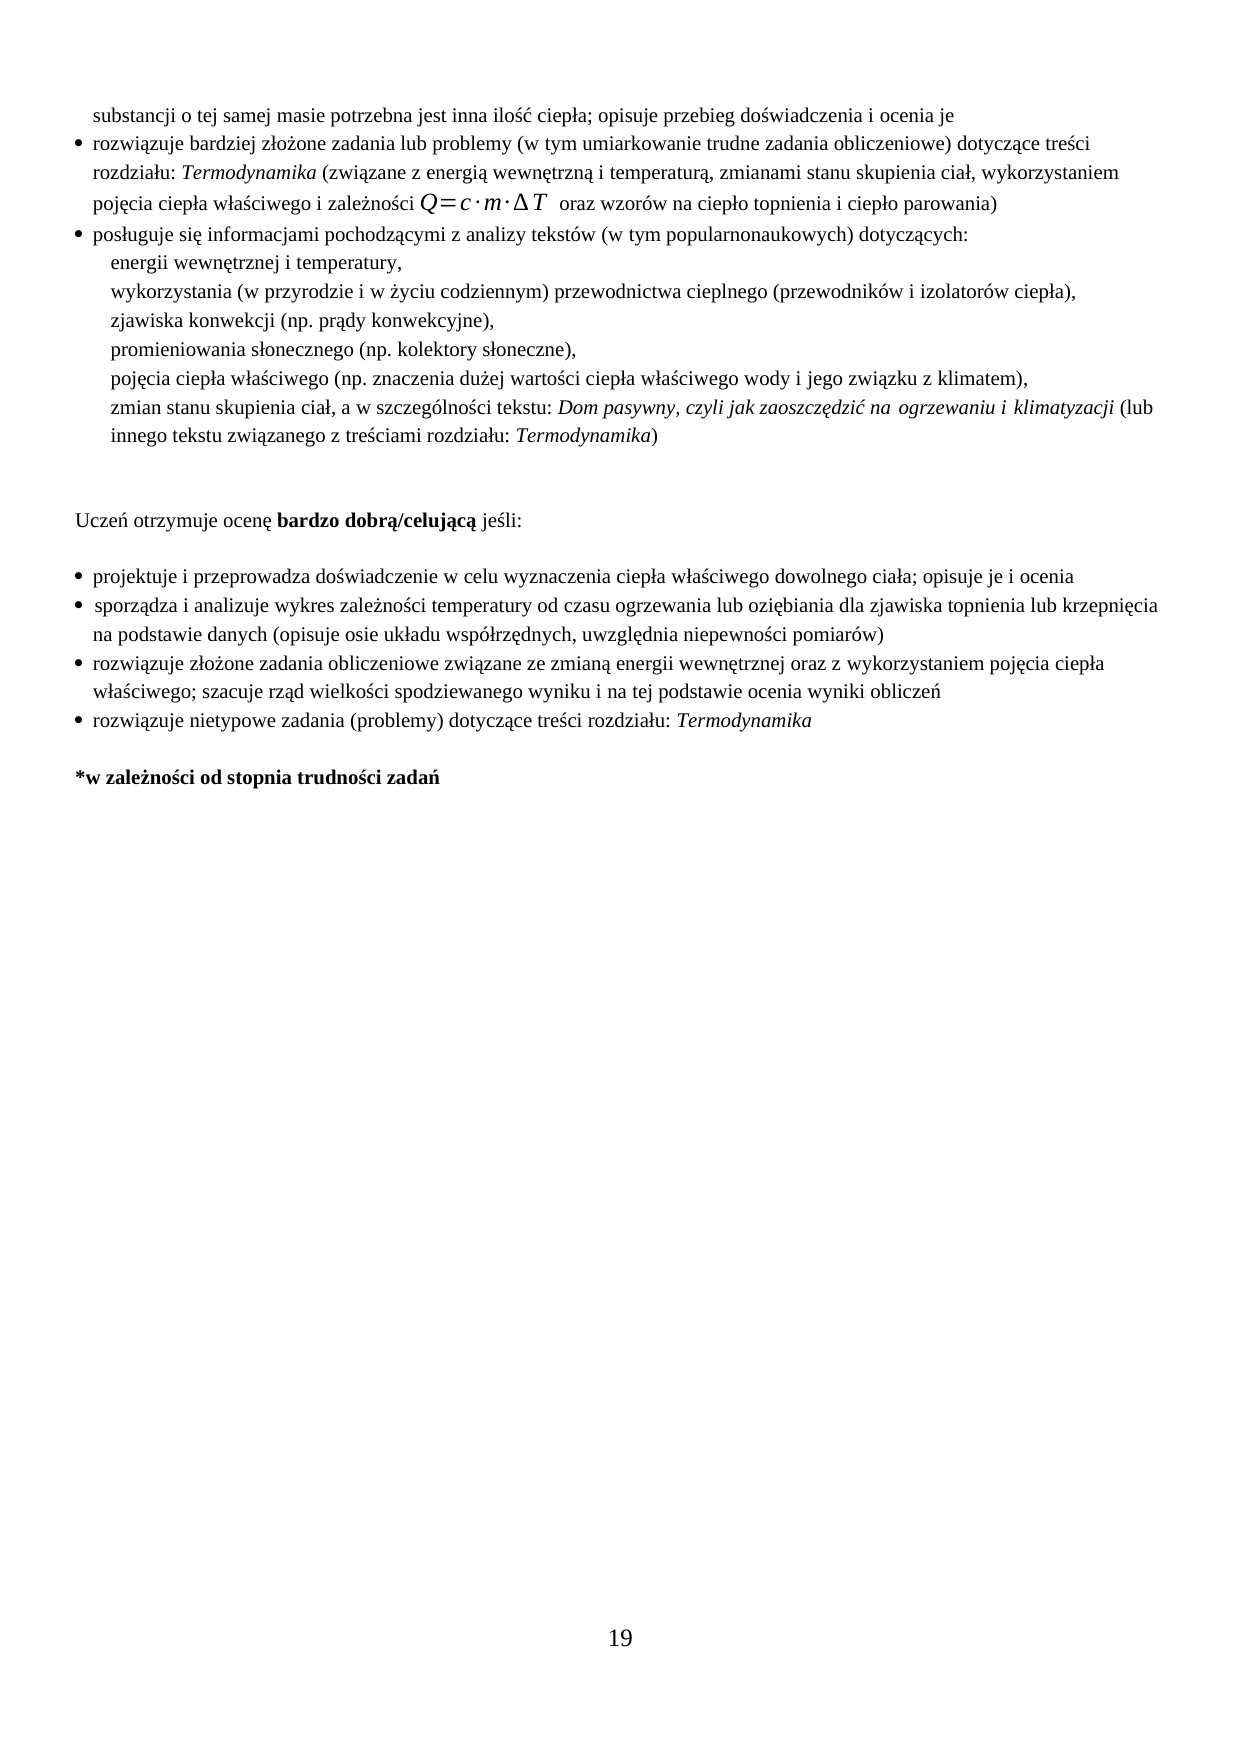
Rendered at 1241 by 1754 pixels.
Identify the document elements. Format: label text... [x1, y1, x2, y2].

list posługuje się informacjami pochodzącymi z analizy tekstów (w tym popularnonaukowych) dotyczących: [75, 221, 1165, 246]
list projektuje i przeprowadza doświadczenie w celu wyznaczenia ciepła właściwego dowolnego ciała; opisuje je i ocenia [75, 564, 1165, 588]
list energii wewnętrznej i temperatury, [93, 250, 1165, 274]
list pojęcia ciepła właściwego (np. znaczenia dużej wartości ciepła właściwego wody i jego związku z klimatem), [93, 366, 1165, 390]
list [75, 102, 1165, 127]
list wykorzystania (w przyrodzie i w życiu codziennym) przewodnictwa cieplnego (przewodników i izolatorów ciepła), [93, 279, 1165, 303]
list zjawiska konwekcji (np. prądy konwekcyjne), [93, 308, 1165, 332]
list zmian stanu skupienia ciał, a w szczególności tekstu: Dom pasywny, czyli jak zaoszczędzić na ogrzewaniu i klimatyzacji (lub innego tekstu związanego z treściami rozdziału: Termodynamika) [93, 394, 1165, 447]
list rozwiązuje złożone zadania obliczeniowe związane ze zmianą energii wewnętrznej oraz z wykorzystaniem pojęcia ciepła właściwego; szacuje rząd wielkości spodziewanego wyniku i na tej podstawie ocenia wyniki obliczeń [75, 651, 1165, 703]
text *w zależności od stopnia trudności zadań [75, 765, 1165, 789]
list rozwiązuje nietypowe zadania (problemy) dotyczące treści rozdziału: Termodynamika [75, 708, 1165, 732]
list promieniowania słonecznego (np. kolektory słoneczne), [93, 337, 1165, 361]
list rozwiązuje bardziej złożone zadania lub problemy (w tym umiarkowanie trudne zadania obliczeniowe) dotyczące treści rozdziału: Termodynamika (związane z energią wewnętrzną i temperaturą, zmianami stanu skupienia ciał, wykorzystaniem pojęcia ciepła właściwego i zależności oraz wzorów na ciepło topnienia i ciepło parowania) [75, 131, 1165, 217]
text Uczeń otrzymuje ocenę bardzo dobrą/celującą jeśli: [75, 507, 1165, 532]
list sporządza i analizuje wykres zależności temperatury od czasu ogrzewania lub oziębiania dla zjawiska topnienia lub krzepnięcia na podstawie danych (opisuje osie układu współrzędnych, uwzględnia niepewności pomiarów) [75, 593, 1165, 646]
